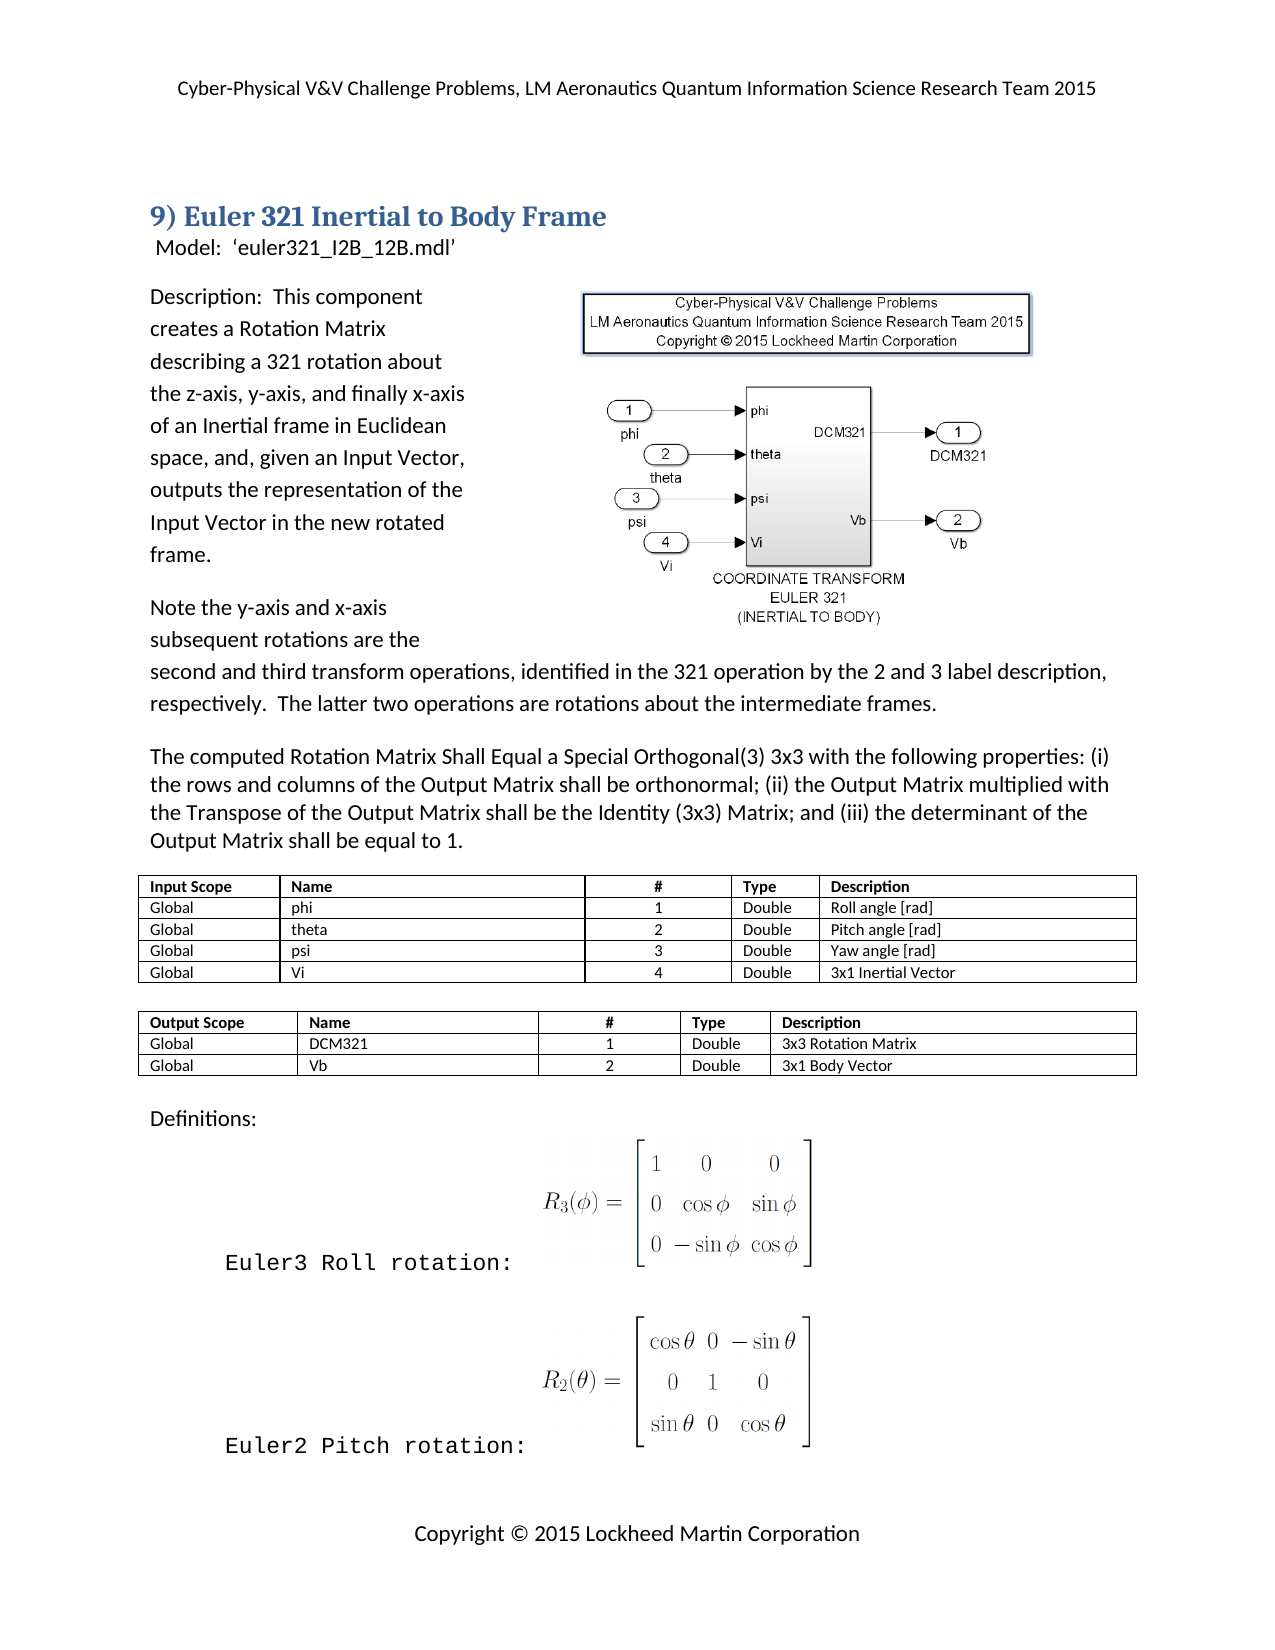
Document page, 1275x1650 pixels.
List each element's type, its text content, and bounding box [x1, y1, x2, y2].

table_cell theta [281, 919, 584, 939]
table_cell Global [139, 919, 279, 939]
table_cell Vb [298, 1055, 538, 1075]
table_cell Double [732, 898, 819, 918]
table_cell 2 [586, 919, 731, 939]
table_cell Global [139, 898, 279, 918]
table_cell Double [732, 962, 819, 982]
table_header # [586, 876, 731, 897]
table_cell Double [732, 941, 819, 961]
table_header Description [820, 876, 1136, 897]
table_cell Global [139, 941, 279, 961]
table_header Type [732, 876, 819, 897]
text Definitions: [150, 1104, 1125, 1132]
subtitle 9) Euler 321 Inertial to Body Frame [150, 200, 1125, 233]
table_cell Pitch angle [rad] [820, 919, 1136, 939]
table_cell 3x1 Body Vector [771, 1055, 1136, 1075]
table_cell DCM321 [298, 1034, 538, 1054]
table_cell 4 [586, 962, 731, 982]
text Euler3 Roll rotation: [225, 1132, 1125, 1277]
table_header Input Scope [139, 876, 279, 897]
table_cell Global [139, 1055, 297, 1075]
table_cell Double [681, 1034, 770, 1054]
table_cell 3x3 Rotation Matrix [771, 1034, 1136, 1054]
table_cell Double [681, 1055, 770, 1075]
text Euler2 Pitch rotation: [225, 1311, 1125, 1460]
table_cell 1 [586, 898, 731, 918]
table_cell Global [139, 1034, 297, 1054]
table_header Name [298, 1012, 538, 1033]
table_cell 2 [539, 1055, 680, 1075]
table_cell Global [139, 962, 279, 982]
picture [486, 287, 1121, 632]
table_header Name [281, 876, 584, 897]
text Model: ‘euler321_I2B_12B.mdl’ [150, 233, 1125, 262]
table_cell 1 [539, 1034, 680, 1054]
table_cell 3 [586, 941, 731, 961]
table_header Output Scope [139, 1012, 297, 1033]
table_cell Vi [281, 962, 584, 982]
table_cell phi [281, 898, 584, 918]
text The computed Rotation Matrix Shall Equal a Special Orthogonal(3) 3x3 with the following properties: (i) the rows and columns of the Output Matrix shall be orthonormal; (ii) the Output Matrix multiplied with the Transpose of the Output Matrix shall be the Identity (3x3) Matrix; and (iii) the determinant of the Output Matrix shall be equal to 1. [150, 742, 1125, 854]
table_header # [539, 1012, 680, 1033]
table_header Description [771, 1012, 1136, 1033]
table_cell psi [281, 941, 584, 961]
table_cell Roll angle [rad] [820, 898, 1136, 918]
table_cell 3x1 Inertial Vector [820, 962, 1136, 982]
table_cell Yaw angle [rad] [820, 941, 1136, 961]
table_cell Double [732, 919, 819, 939]
text Note the y-axis and x-axis subsequent rotations are the second and third transform operations, identified in the 321 operation by the 2 and 3 label description, respectively. The latter two operations are rotations about the intermediate frames. [150, 593, 1125, 717]
table_header Type [681, 1012, 770, 1033]
